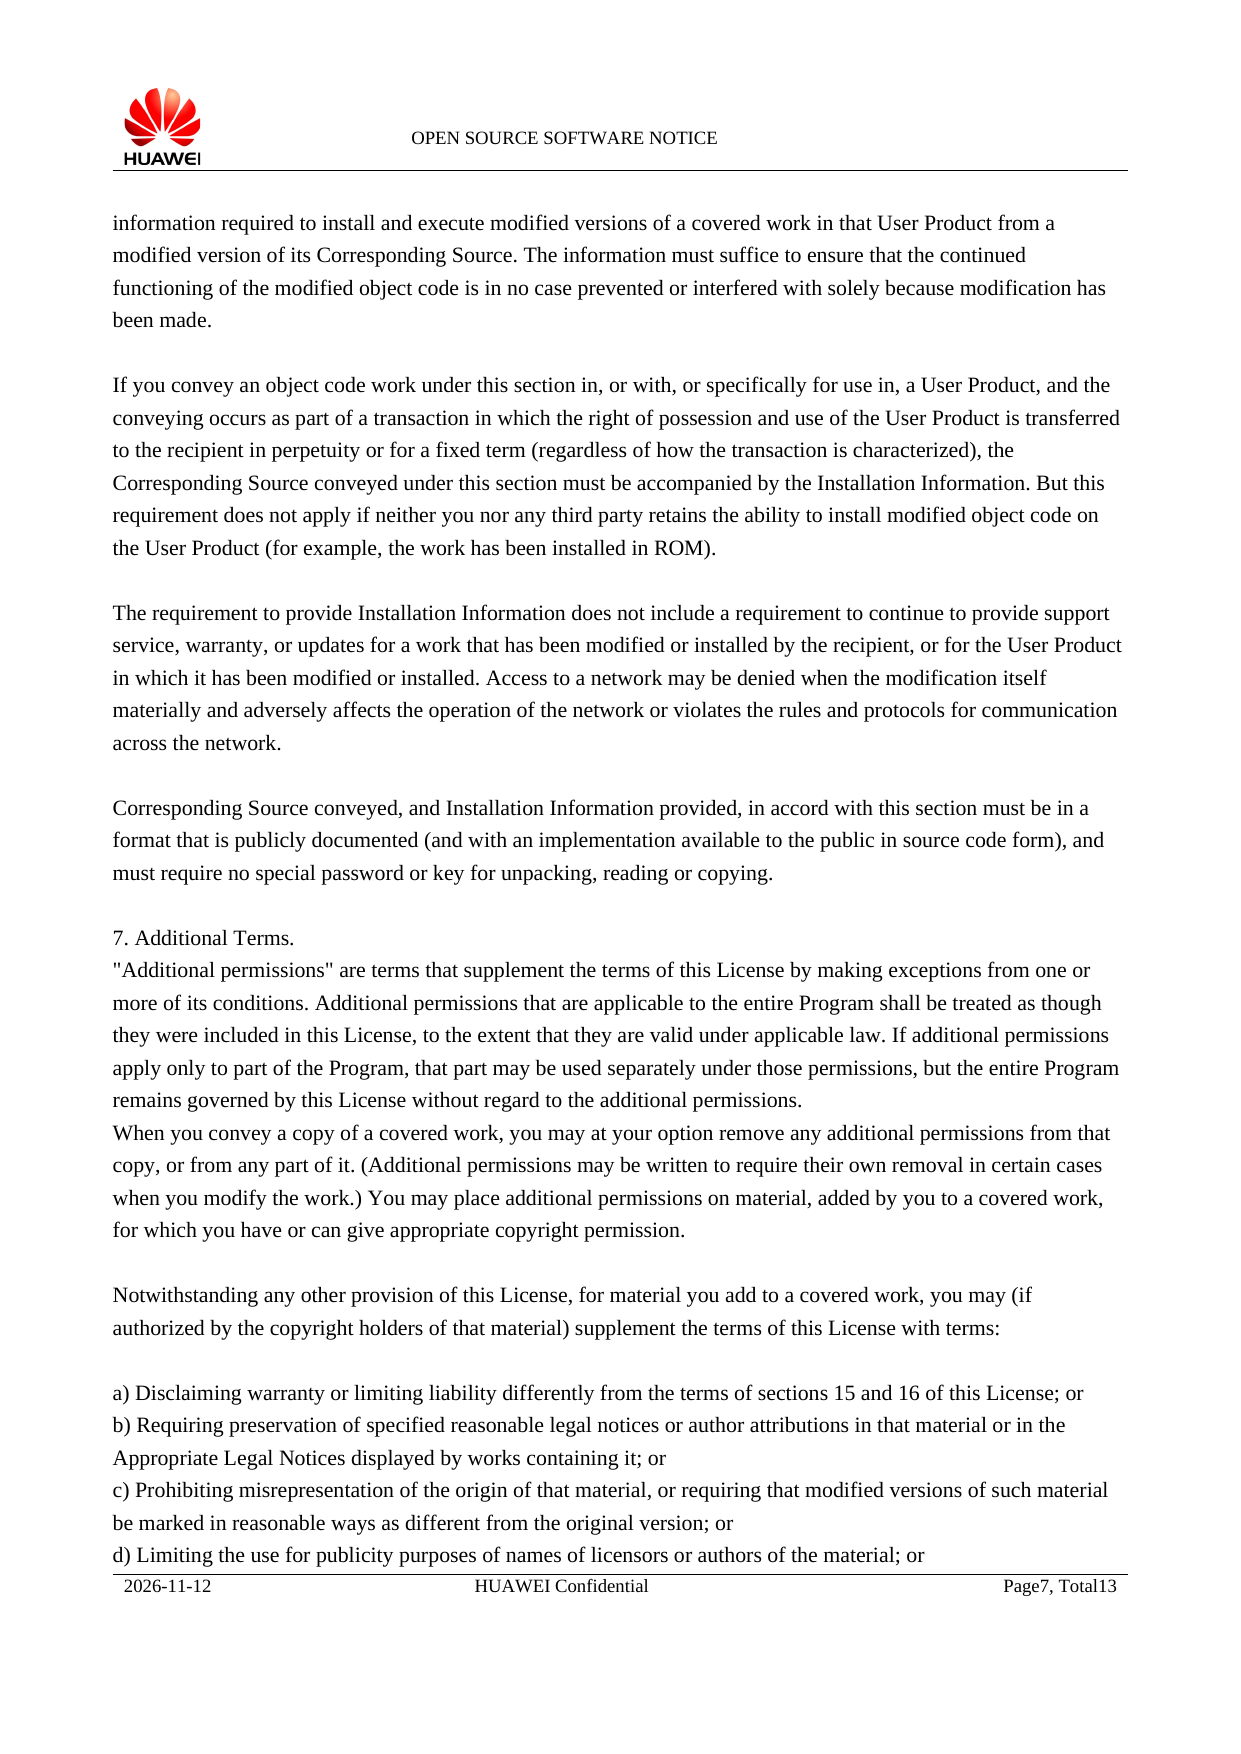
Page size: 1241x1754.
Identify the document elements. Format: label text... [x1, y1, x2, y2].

picture [124, 88, 201, 165]
